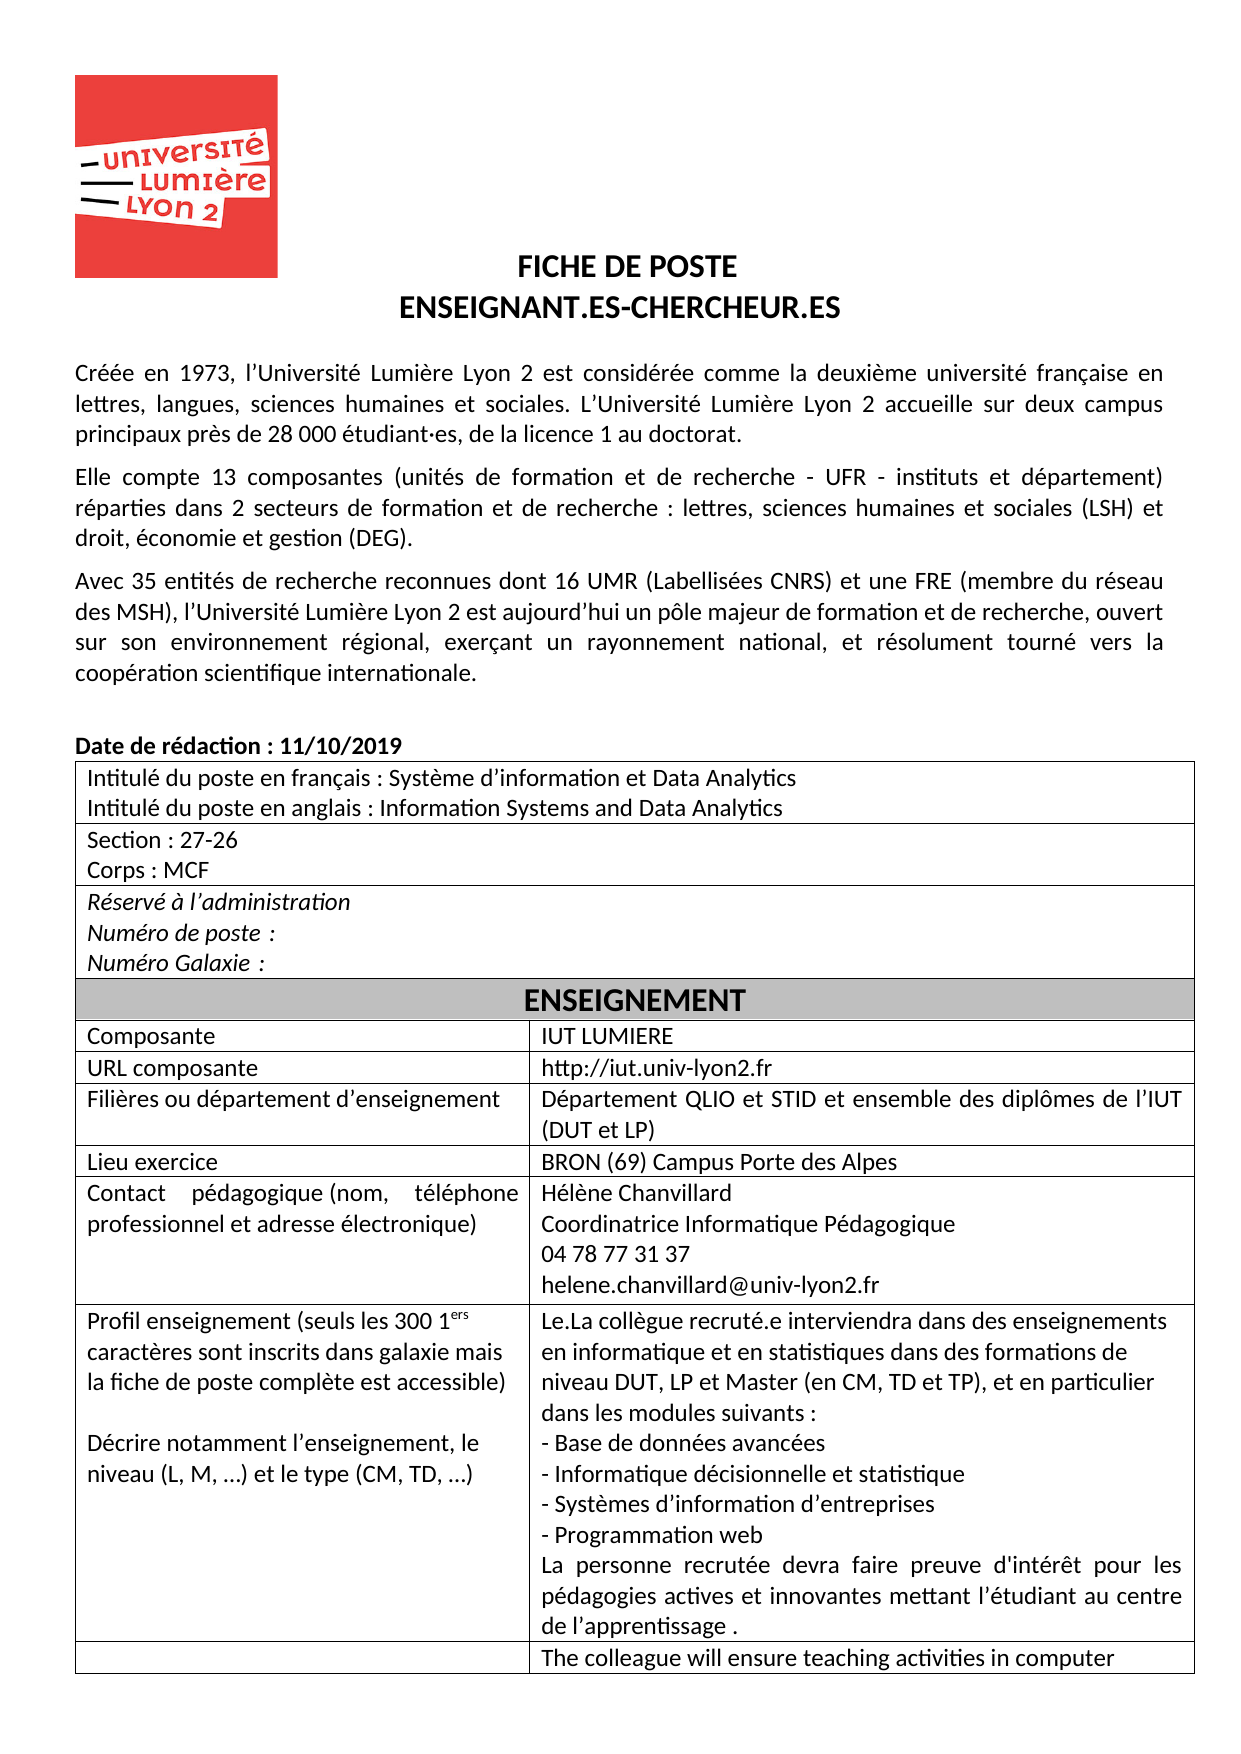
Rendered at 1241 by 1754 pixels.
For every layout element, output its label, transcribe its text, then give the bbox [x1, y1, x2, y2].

table_cell http://iut.univ-lyon2.fr [530, 1052, 1194, 1083]
table_header Intitulé du poste en français : Système d’information et Data Analytics Intitulé du poste en anglais : Information Systems and Data Analytics [76, 762, 1194, 823]
table_cell IUT LUMIERE [530, 1021, 1194, 1051]
text FICHE DE POSTE [75, 75, 1165, 286]
table_cell Département QLIO et STID et ensemble des diplômes de l’IUT (DUT et LP) [530, 1084, 1194, 1145]
table_cell Section : 27-26 Corps : MCF [76, 824, 1194, 885]
table_cell Hélène Chanvillard Coordinatrice Informatique Pédagogique 04 78 77 31 37 helene.chanvillard@univ-lyon2.fr [530, 1177, 1194, 1304]
table_cell Composante [76, 1021, 529, 1051]
table_cell Lieu exercice [76, 1146, 529, 1176]
text ENSEIGNANT.ES-CHERCHEUR.ES [75, 286, 1165, 327]
text Date de rédaction : 11/10/2019 [75, 730, 1165, 761]
table_cell ENSEIGNEMENT [76, 979, 1194, 1019]
picture [75, 75, 278, 278]
table_cell Profil enseignement (seuls les 300 1ers caractères sont inscrits dans galaxie mais la fiche de poste complète est accessible) Décrire notamment l’enseignement, le niveau (L, M, …) et le type (CM, TD, …) [76, 1305, 529, 1641]
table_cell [76, 1642, 529, 1672]
table_cell BRON (69) Campus Porte des Alpes [530, 1146, 1194, 1176]
table_cell URL composante [76, 1052, 529, 1083]
table_cell Contact pédagogique (nom, téléphone professionnel et adresse électronique) [76, 1177, 529, 1304]
table_cell Filières ou département d’enseignement [76, 1084, 529, 1145]
text Créée en 1973, l’Université Lumière Lyon 2 est considérée comme la deuxième université française en lettres, langues, sciences humaines et sociales. L’Université Lumière Lyon 2 accueille sur deux campus principaux près de 28 000 étudiant·es, de la licence 1 au doctorat. [75, 357, 1165, 449]
text Avec 35 entités de recherche reconnues dont 16 UMR (Labellisées CNRS) et une FRE (membre du réseau des MSH), l’Université Lumière Lyon 2 est aujourd’hui un pôle majeur de formation et de recherche, ouvert sur son environnement régional, exerçant un rayonnement national, et résolument tourné vers la coopération scientifique internationale. [75, 565, 1165, 687]
table_cell Le.La collègue recruté.e interviendra dans des enseignements en informatique et en statistiques dans des formations de niveau DUT, LP et Master (en CM, TD et TP), et en particulier dans les modules suivants : - Base de données avancées - Informatique décisionnelle et statistique - Systèmes d’information d’entreprises - Programmation web La personne recrutée devra faire preuve d'intérêt pour les pédagogies actives et innovantes mettant l’étudiant au centre de l’apprentissage . [530, 1305, 1194, 1641]
text Elle compte 13 composantes (unités de formation et de recherche - UFR - instituts et département) réparties dans 2 secteurs de formation et de recherche : lettres, sciences humaines et sociales (LSH) et droit, économie et gestion (DEG). [75, 461, 1165, 553]
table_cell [530, 1642, 1194, 1672]
table_cell Réservé à l’administration Numéro de poste : Numéro Galaxie : [76, 886, 1194, 978]
